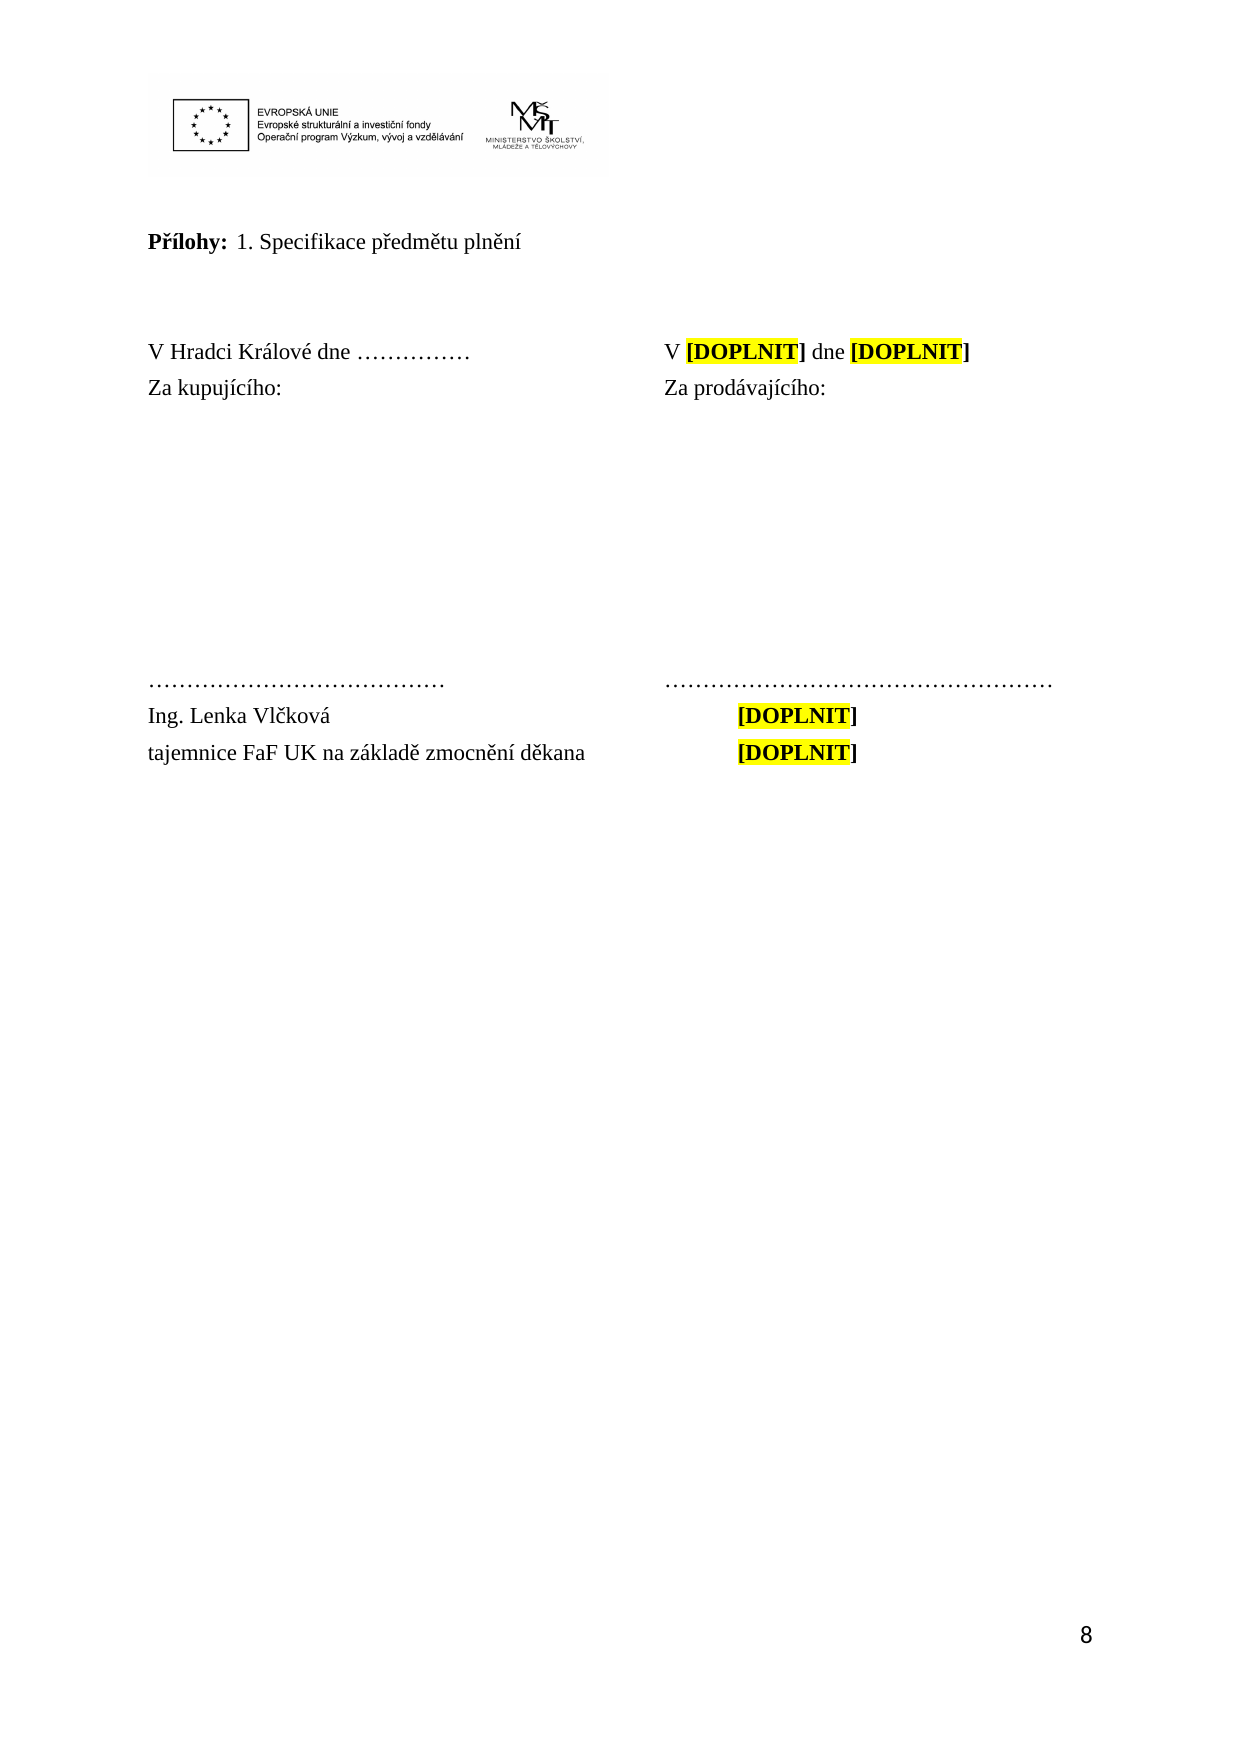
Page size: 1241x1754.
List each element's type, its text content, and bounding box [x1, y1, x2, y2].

text tajemnice FaF UK na základě zmocnění děkana [DOPLNIT] [148, 739, 738, 765]
text V Hradci Králové dne …………… V [DOPLNIT] dne [DOPLNIT] [962, 338, 1093, 364]
text Ing. Lenka Vlčková [DOPLNIT] [148, 702, 1093, 729]
text ………………………………… …………………………………………… [148, 666, 1093, 692]
text Za kupujícího: Za prodávajícího: [148, 374, 1093, 401]
picture [147, 73, 609, 177]
text tajemnice FaF UK na základě zmocnění děkana [DOPLNIT] [850, 739, 1093, 765]
text V Hradci Králové dne …………… V [DOPLNIT] dne [DOPLNIT] [148, 338, 686, 364]
text Přílohy: 1. Specifikace předmětu plnění [148, 228, 1093, 255]
